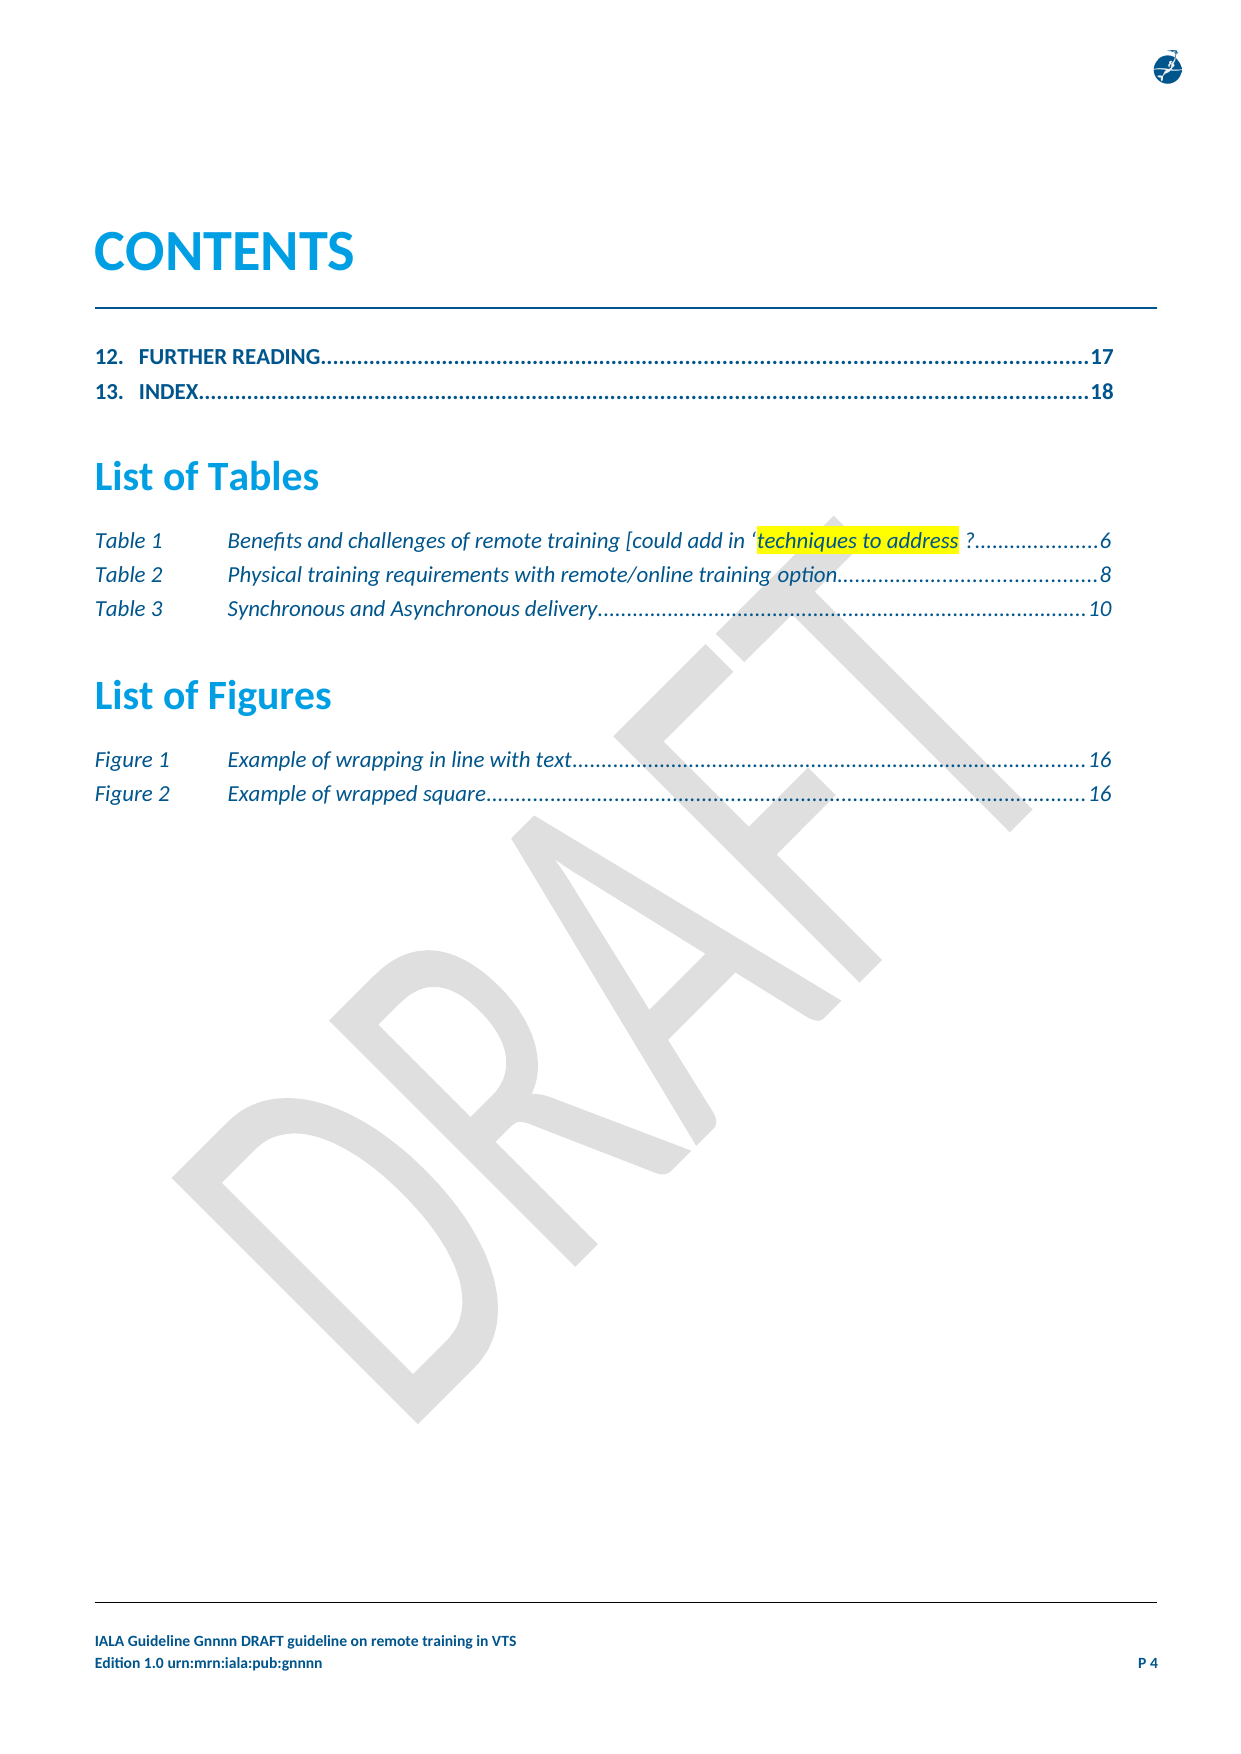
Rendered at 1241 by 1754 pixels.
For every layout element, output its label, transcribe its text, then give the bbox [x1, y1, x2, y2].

text Table 2 Physical training requirements with remote/online training option 8 [94, 560, 1113, 588]
list List of Figures [94, 669, 1157, 720]
text Table 1 Benefits and challenges of remote training [could add in ‘techniques to address ? 6 [94, 526, 757, 554]
text Figure 1 Example of wrapping in line with text 16 [94, 745, 1113, 773]
picture [1122, 0, 1241, 119]
text 13. Index 18 [94, 374, 1113, 405]
text Figure 2 Example of wrapped square 16 [94, 779, 1113, 807]
text Table 3 Synchronous and Asynchronous delivery 10 [94, 594, 1113, 622]
text 12. Further reading 17 [94, 338, 1113, 370]
list List of Tables [94, 450, 1157, 501]
